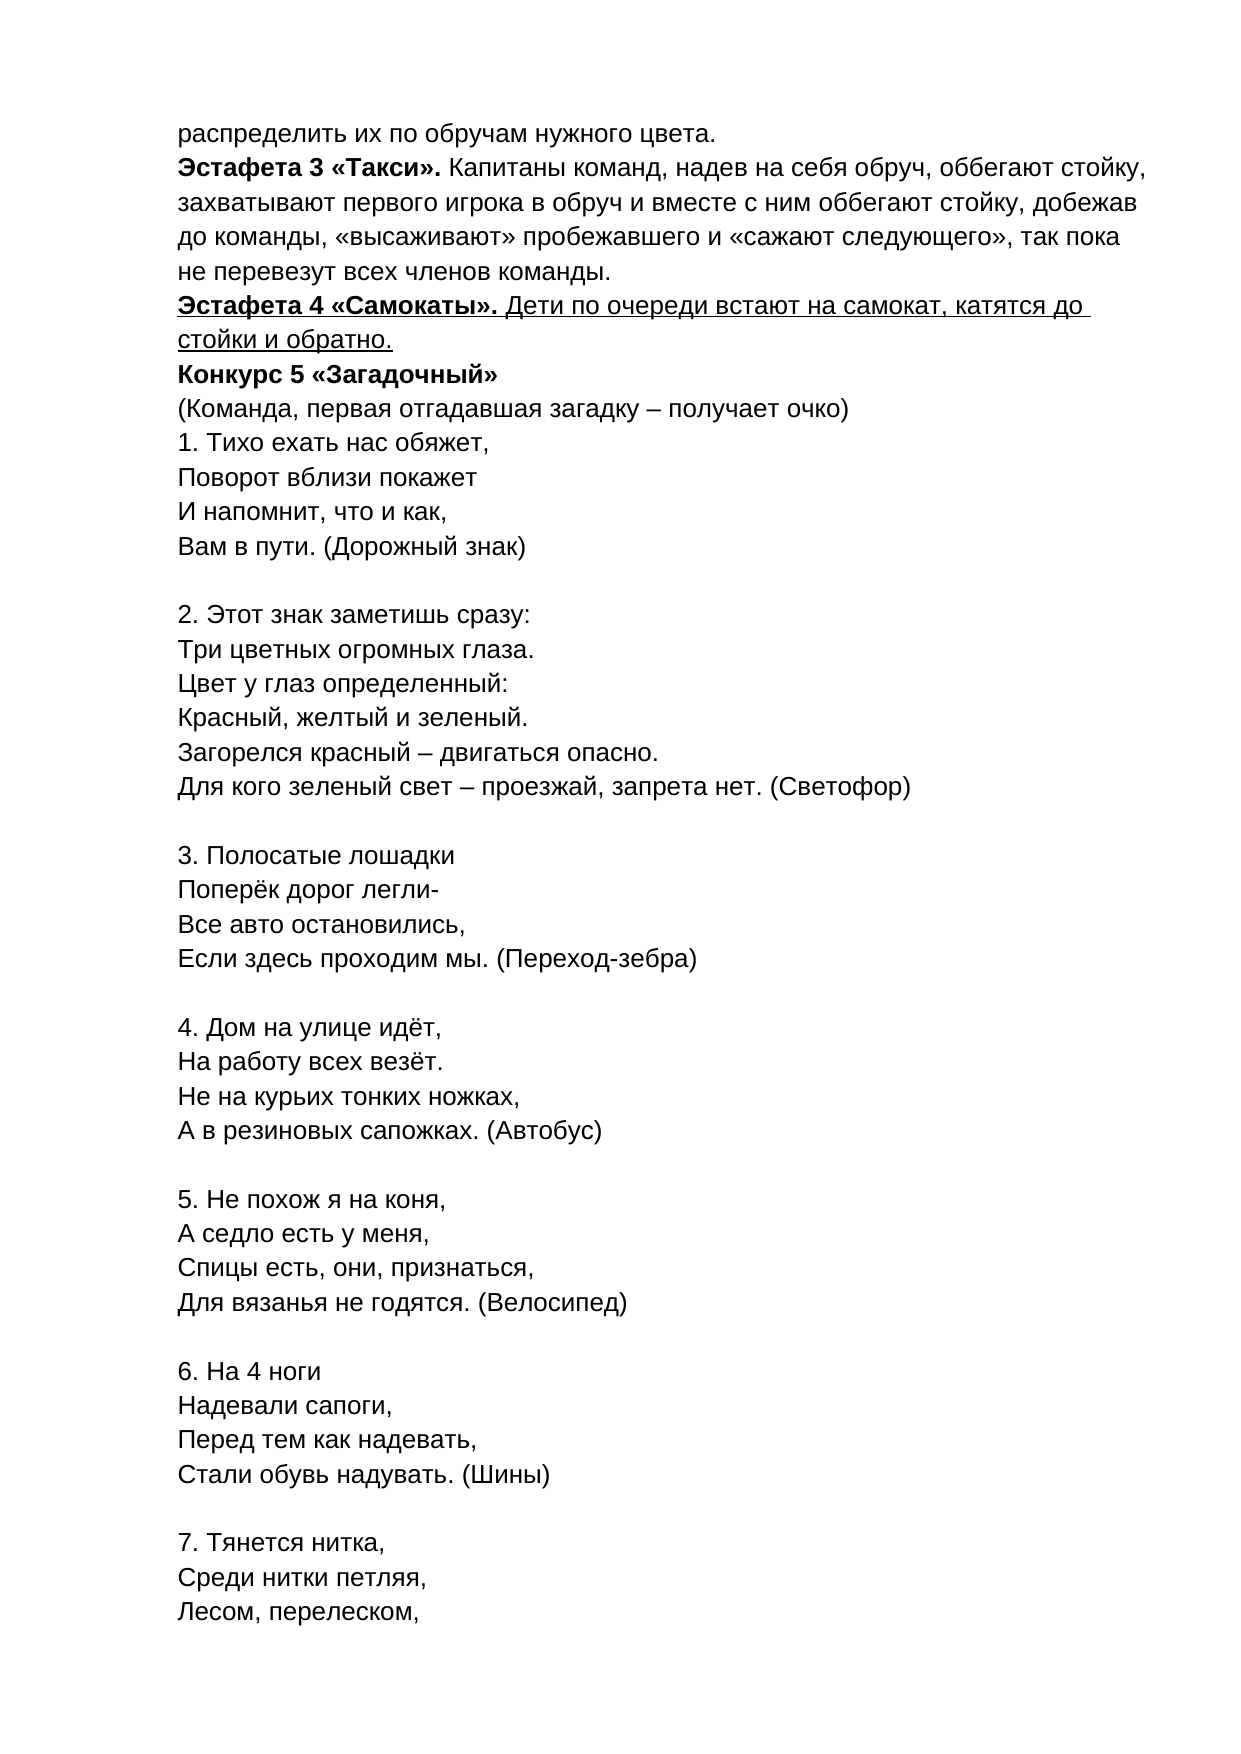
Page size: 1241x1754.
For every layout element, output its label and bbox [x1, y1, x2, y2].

text [177, 118, 1152, 1626]
